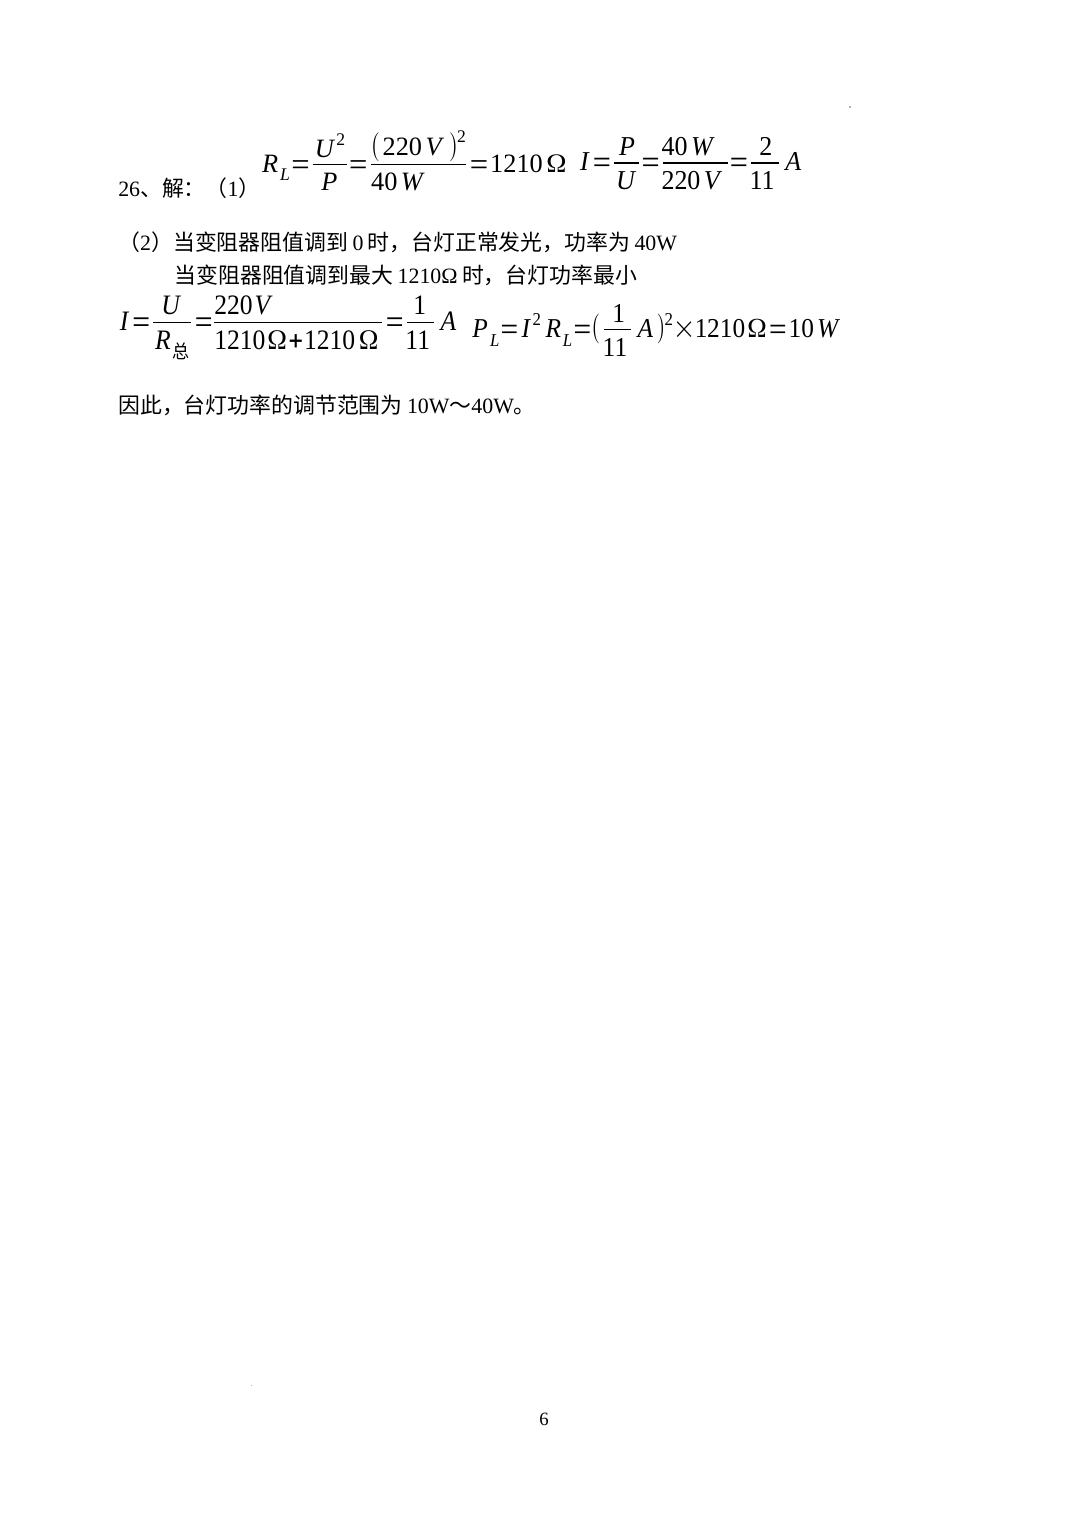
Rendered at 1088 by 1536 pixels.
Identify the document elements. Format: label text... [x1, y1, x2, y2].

text 因此，台灯功率的调节范围为10W～40W。 [118, 387, 969, 420]
text （2）当变阻器阻值调到0时，台灯正常发光，功率为40W [118, 225, 969, 257]
text 26、解：（1） [118, 127, 969, 225]
text 当变阻器阻值调到最大1210Ω时，台灯功率最小 [118, 257, 969, 290]
